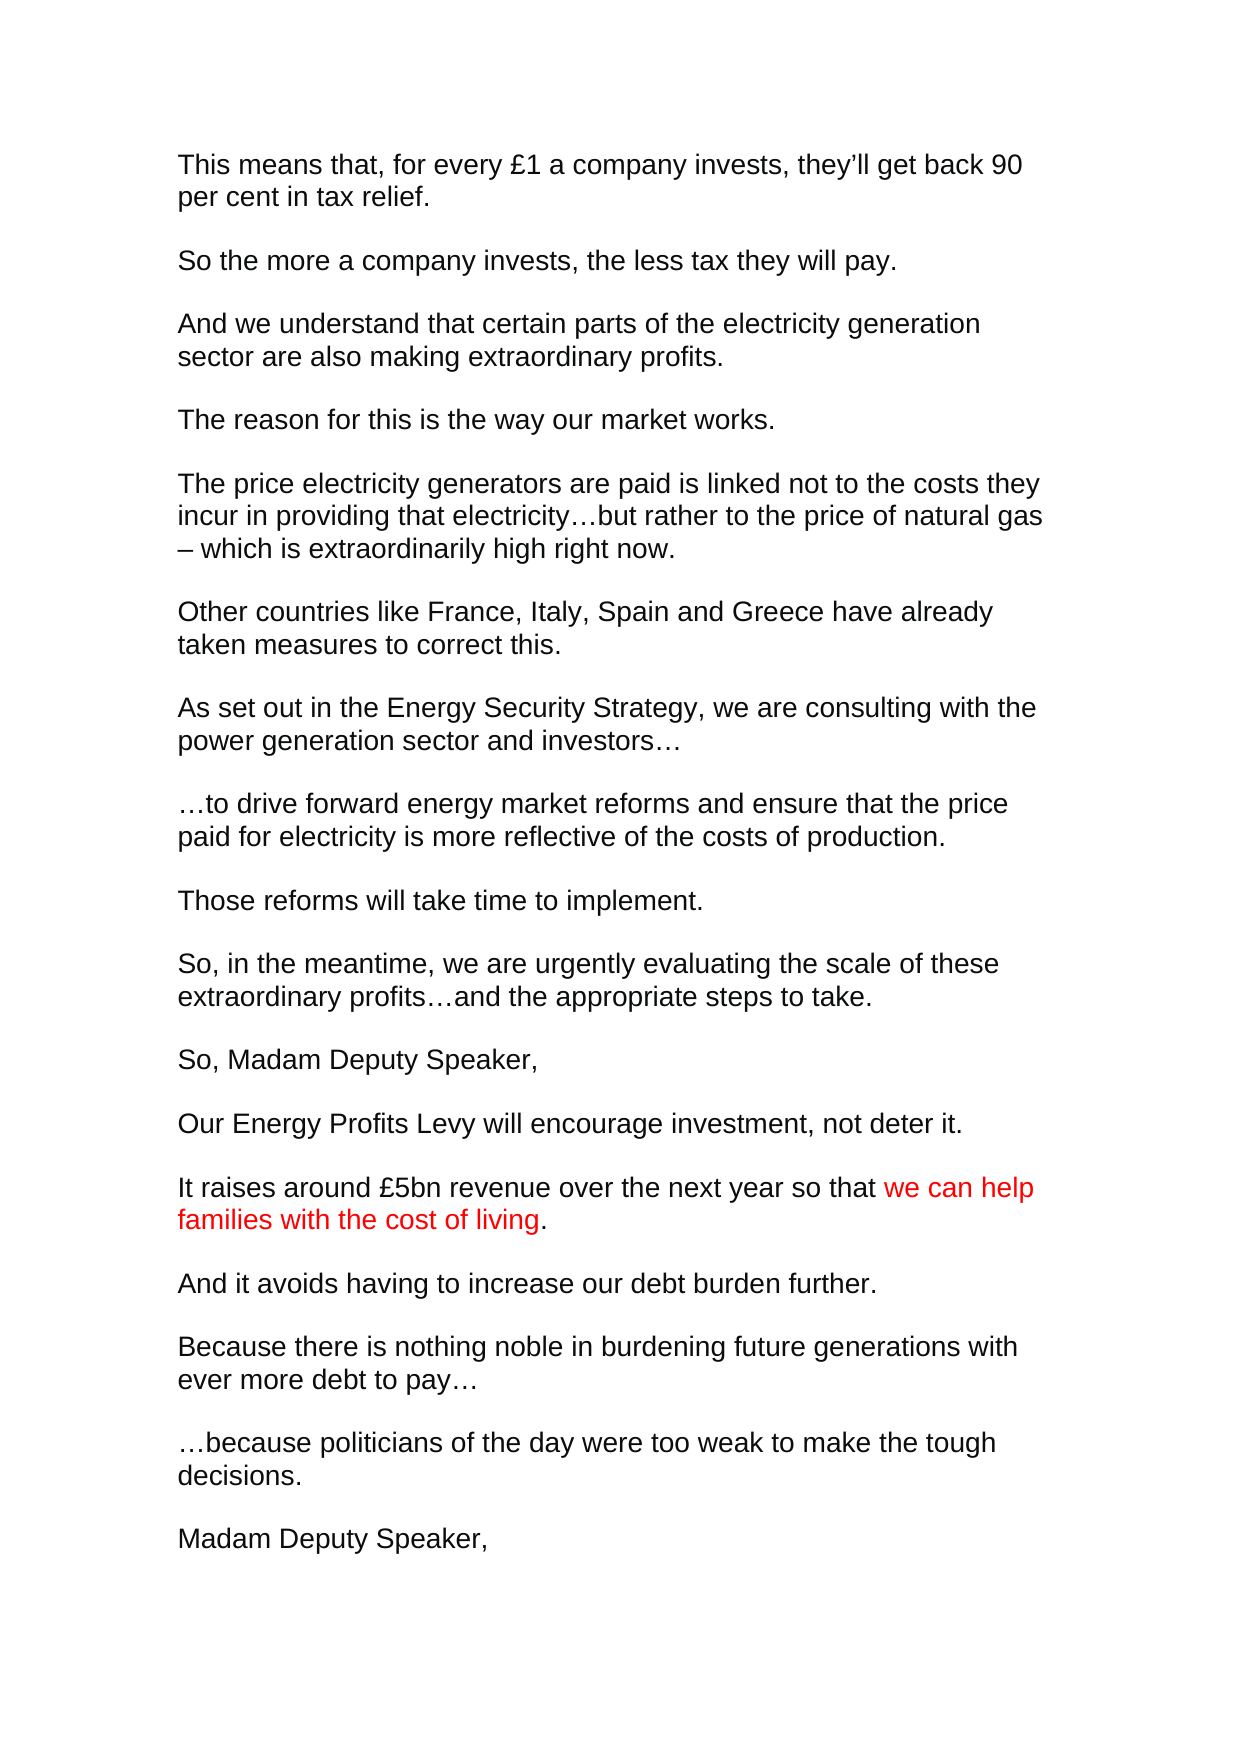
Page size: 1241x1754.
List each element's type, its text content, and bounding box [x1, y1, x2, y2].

text Those reforms will take time to implement. [177, 883, 1063, 916]
text Our Energy Profits Levy will encourage investment, not deter it. [177, 1107, 1063, 1139]
text The reason for this is the way our market works. [177, 403, 1063, 436]
text So, in the meantime, we are urgently evaluating the scale of these extraordinary profits…and the appropriate steps to take. [177, 947, 1063, 1012]
text As set out in the Energy Security Strategy, we are consulting with the power generation sector and investors… [177, 691, 1063, 756]
text And it avoids having to increase our debt burden further. [177, 1267, 1063, 1299]
text …because politicians of the day were too weak to make the tough decisions. [177, 1426, 1063, 1491]
text The price electricity generators are paid is linked not to the costs they incur in providing that electricity…but rather to the price of natural gas – which is extraordinarily high right now. [177, 467, 1063, 564]
text Other countries like France, Italy, Spain and Greece have already taken measures to correct this. [177, 595, 1063, 660]
text So, Madam Deputy Speaker, [177, 1043, 1063, 1076]
text So the more a company invests, the less tax they will pay. [177, 244, 1063, 276]
text It raises around £5bn revenue over the next year so that we can help families with the cost of living. [177, 1171, 1063, 1235]
text This means that, for every £1 a company invests, they’ll get back 90 per cent in tax relief. [177, 148, 1063, 212]
text Because there is nothing noble in burdening future generations with ever more debt to pay… [177, 1330, 1063, 1395]
text …to drive forward energy market reforms and ensure that the price paid for electricity is more reflective of the costs of production. [177, 787, 1063, 852]
text Madam Deputy Speaker, [177, 1522, 1063, 1555]
text And we understand that certain parts of the electricity generation sector are also making extraordinary profits. [177, 307, 1063, 372]
